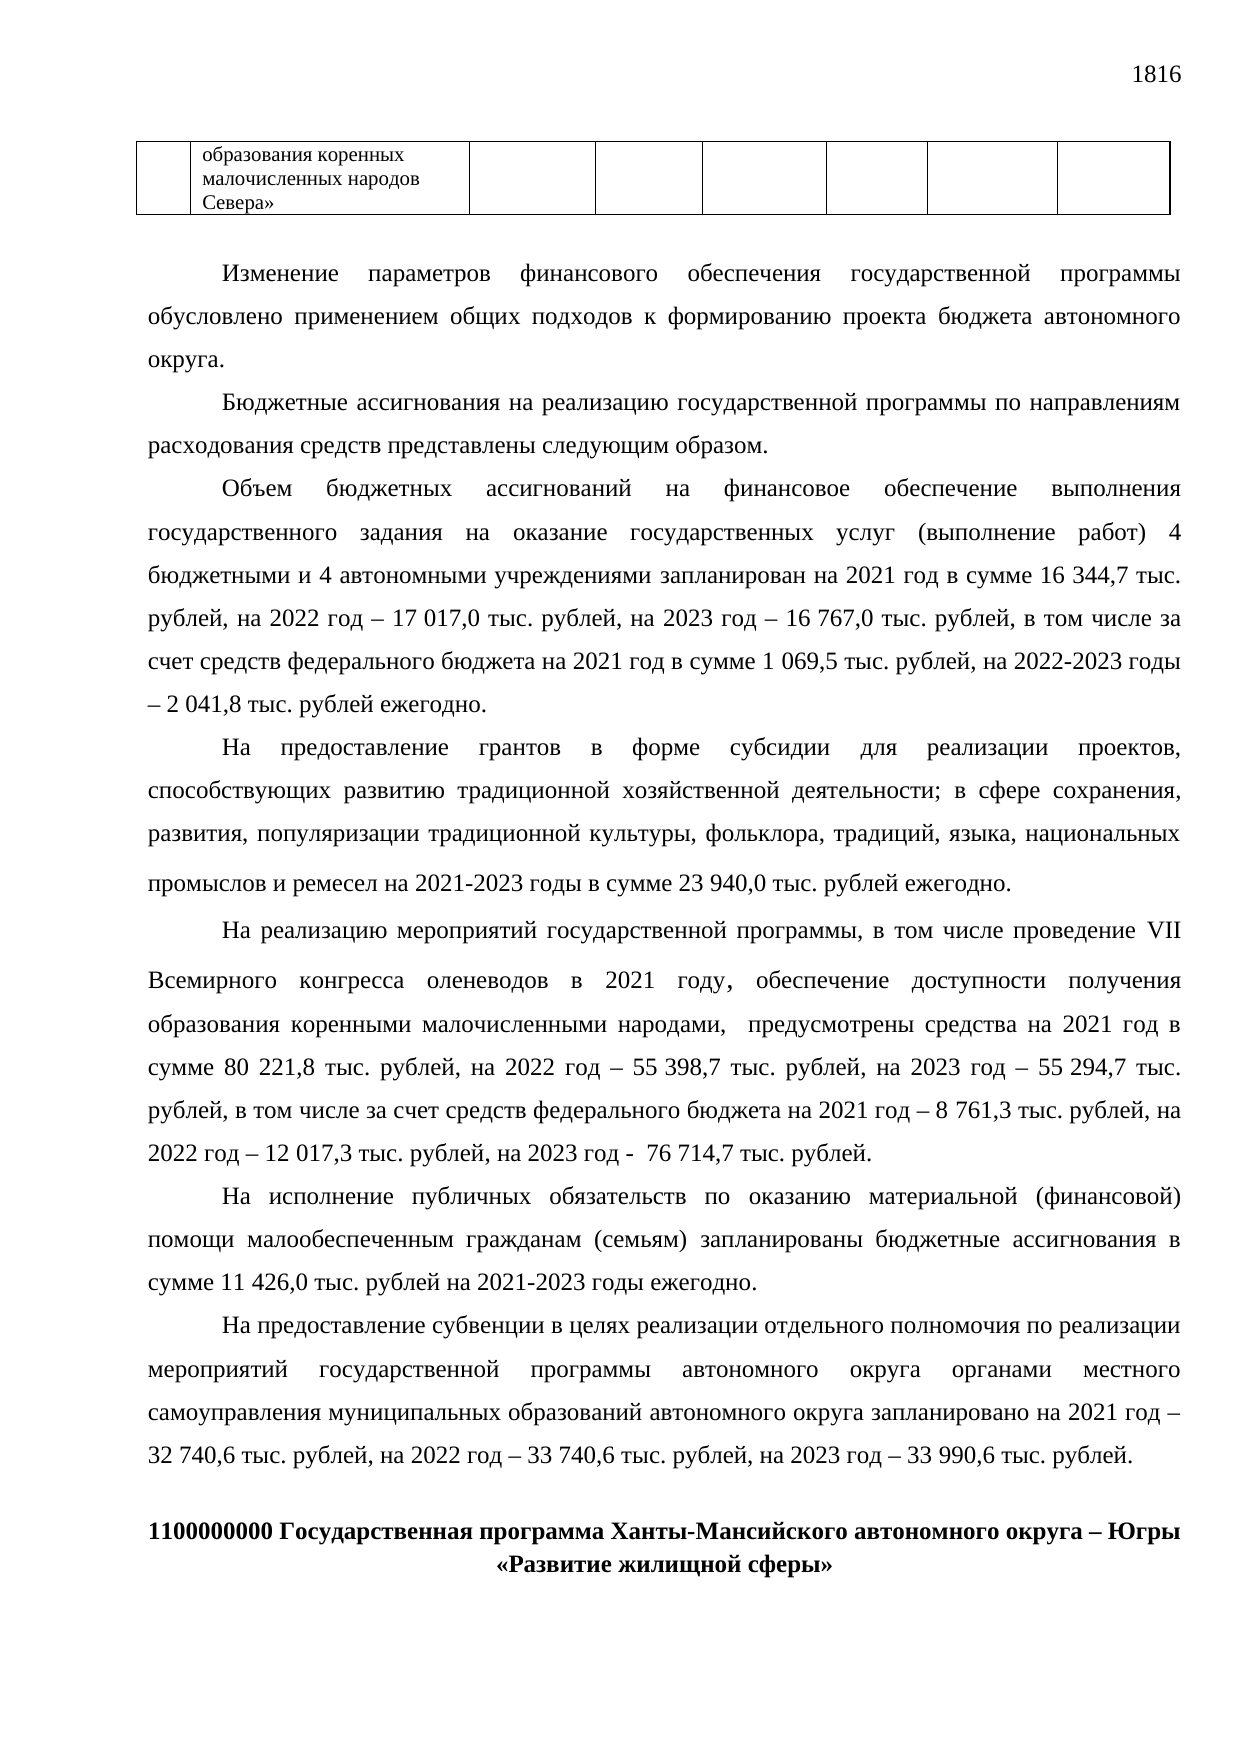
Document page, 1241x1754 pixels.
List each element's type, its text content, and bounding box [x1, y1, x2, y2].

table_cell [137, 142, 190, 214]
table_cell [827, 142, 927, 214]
text 1100000000 Государственная программа Ханты-Мансийского автономного округа – Югры «Развитие жилищной сферы» [148, 1516, 1181, 1578]
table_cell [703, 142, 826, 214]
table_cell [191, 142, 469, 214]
text Изменение параметров финансового обеспечения государственной программы обусловлено применением общих подходов к формированию проекта бюджета автономного округа. [148, 258, 1181, 373]
text Бюджетные ассигнования на реализацию государственной программы по направлениям расходования средств представлены следующим образом. [148, 387, 1181, 459]
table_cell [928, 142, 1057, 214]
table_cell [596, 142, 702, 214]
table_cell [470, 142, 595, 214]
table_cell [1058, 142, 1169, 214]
text На предоставление субвенции в целях реализации отдельного полномочия по реализации мероприятий государственной программы автономного округа органами местного самоуправления муниципальных образований автономного округа запланировано на 2021 год – 32 740,6 тыс. рублей, на 2022 год – 33 740,6 тыс. рублей, на 2023 год – 33 990,6 тыс. рублей. [148, 1311, 1181, 1469]
text На предоставление грантов в форме субсидии для реализации проектов, способствующих развитию традиционной хозяйственной деятельности; в сфере сохранения, развития, популяризации традиционной культуры, фольклора, традиций, языка, национальных промыслов и ремесел на 2021-2023 годы в сумме 23 940,0 тыс. рублей ежегодно. [148, 732, 1181, 898]
text На исполнение публичных обязательств по оказанию материальной (финансовой) помощи малообеспеченным гражданам (семьям) запланированы бюджетные ассигнования в сумме 11 426,0 тыс. рублей на 2021-2023 годы ежегодно. [148, 1181, 1181, 1296]
text На реализацию мероприятий государственной программы, в том числе проведение VII Всемирного конгресса оленеводов в 2021 году, обеспечение доступности получения образования коренными малочисленными народами, предусмотрены средства на 2021 год в сумме 80 221,8 тыс. рублей, на 2022 год – 55 398,7 тыс. рублей, на 2023 год – 55 294,7 тыс. рублей, в том числе за счет средств федерального бюджета на 2021 год – 8 761,3 тыс. рублей, на 2022 год – 12 017,3 тыс. рублей, на 2023 год - 76 714,7 тыс. рублей. [148, 915, 1181, 1167]
text Объем бюджетных ассигнований на финансовое обеспечение выполнения государственного задания на оказание государственных услуг (выполнение работ) 4 бюджетными и 4 автономными учреждениями запланирован на 2021 год в сумме 16 344,7 тыс. рублей, на 2022 год – 17 017,0 тыс. рублей, на 2023 год – 16 767,0 тыс. рублей, в том числе за счет средств федерального бюджета на 2021 год в сумме 1 069,5 тыс. рублей, на 2022-2023 годы – 2 041,8 тыс. рублей ежегодно. [148, 473, 1181, 718]
